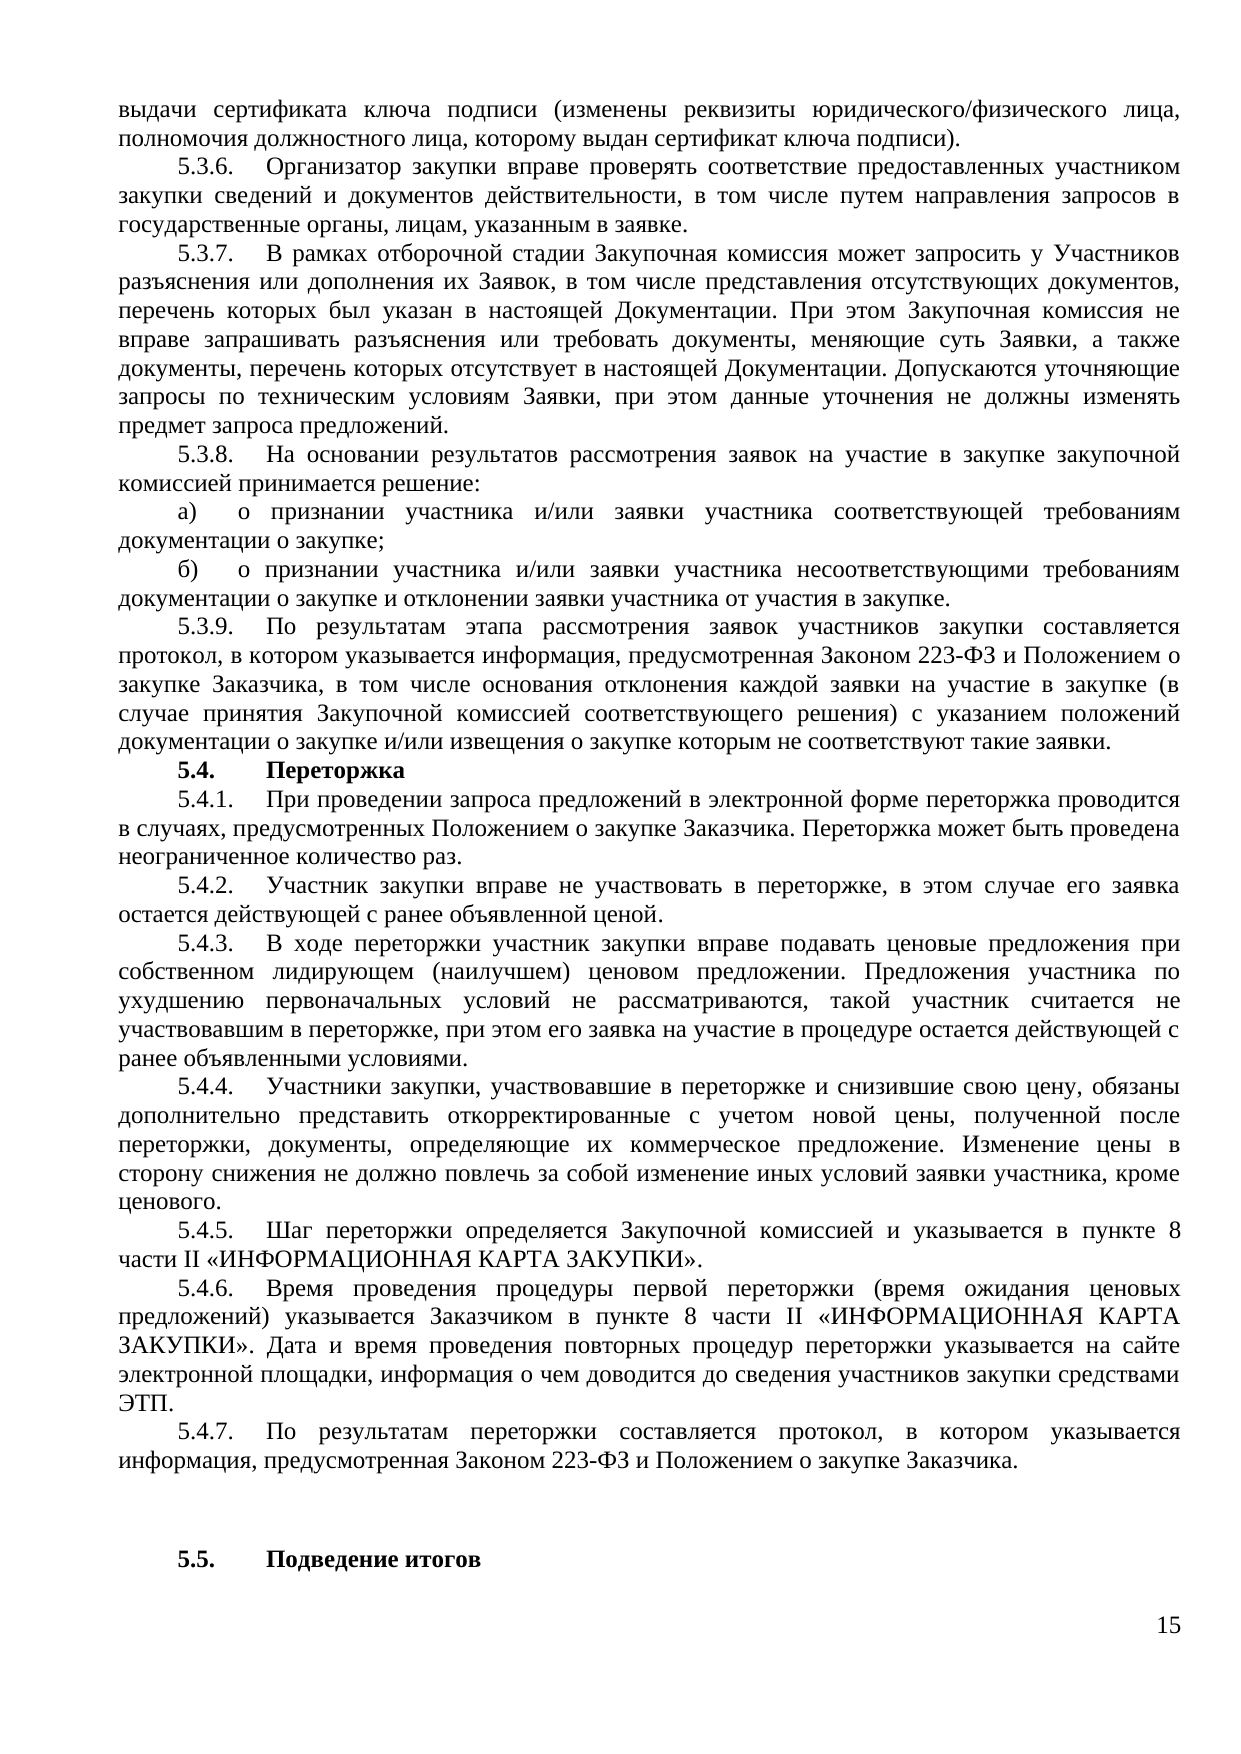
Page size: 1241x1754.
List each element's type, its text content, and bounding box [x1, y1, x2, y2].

subtitle На основании результатов рассмотрения заявок на участие в закупке закупочной комиссией принимается решение: [118, 439, 1181, 496]
subtitle Время проведения процедуры первой переторжки (время ожидания ценовых предложений) указывается Заказчиком в пункте 8 части II «ИНФОРМАЦИОННАЯ КАРТА ЗАКУПКИ». Дата и время проведения повторных процедур переторжки указывается на сайте электронной площадки, информация о чем доводится до сведения участников закупки средствами ЭТП. [118, 1273, 1181, 1416]
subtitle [118, 94, 1181, 151]
subtitle о признании участника и/или заявки участника соответствующей требованиям документации о закупке; [118, 496, 1181, 554]
subtitle Участник закупки вправе не участвовать в переторжке, в этом случае его заявка остается действующей с ранее объявленной ценой. [118, 870, 1181, 928]
subtitle При проведении запроса предложений в электронной форме переторжка проводится в случаях, предусмотренных Положением о закупке Заказчика. Переторжка может быть проведена неограниченное количество раз. [118, 784, 1181, 870]
subtitle В рамках отборочной стадии Закупочная комиссия может запросить у Участников разъяснения или дополнения их Заявок, в том числе представления отсутствующих документов, перечень которых был указан в настоящей Документации. При этом Закупочная комиссия не вправе запрашивать разъяснения или требовать документы, меняющие суть Заявки, а также документы, перечень которых отсутствует в настоящей Документации. Допускаются уточняющие запросы по техническим условиям Заявки, при этом данные уточнения не должны изменять предмет запроса предложений. [118, 238, 1181, 439]
subtitle В ходе переторжки участник закупки вправе подавать ценовые предложения при собственном лидирующем (наилучшем) ценовом предложении. Предложения участника по ухудшению первоначальных условий не рассматриваются, такой участник считается не участвовавшим в переторжке, при этом его заявка на участие в процедуре остается действующей с ранее объявленными условиями. [118, 928, 1181, 1071]
subtitle Подведение итогов [118, 1544, 1181, 1573]
subtitle Шаг переторжки определяется Закупочной комиссией и указывается в пункте 8 части II «ИНФОРМАЦИОННАЯ КАРТА ЗАКУПКИ». [118, 1215, 1181, 1273]
subtitle Участники закупки, участвовавшие в переторжке и снизившие свою цену, обязаны дополнительно представить откорректированные с учетом новой цены, полученной после переторжки, документы, определяющие их коммерческое предложение. Изменение цены в сторону снижения не должно повлечь за собой изменение иных условий заявки участника, кроме ценового. [118, 1071, 1181, 1215]
subtitle о признании участника и/или заявки участника несоответствующими требованиям документации о закупке и отклонении заявки участника от участия в закупке. [118, 554, 1181, 611]
subtitle По результатам этапа рассмотрения заявок участников закупки составляется протокол, в котором указывается информация, предусмотренная Законом 223-ФЗ и Положением о закупке Заказчика, в том числе основания отклонения каждой заявки на участие в закупке (в случае принятия Закупочной комиссией соответствующего решения) с указанием положений документации о закупке и/или извещения о закупке которым не соответствуют такие заявки. [118, 611, 1181, 755]
subtitle Организатор закупки вправе проверять соответствие предоставленных участником закупки сведений и документов действительности, в том числе путем направления запросов в государственные органы, лицам, указанным в заявке. [118, 151, 1181, 238]
subtitle Переторжка [118, 755, 1181, 784]
subtitle По результатам переторжки составляется протокол, в котором указывается информация, предусмотренная Законом 223-ФЗ и Положением о закупке Заказчика. [118, 1416, 1181, 1474]
